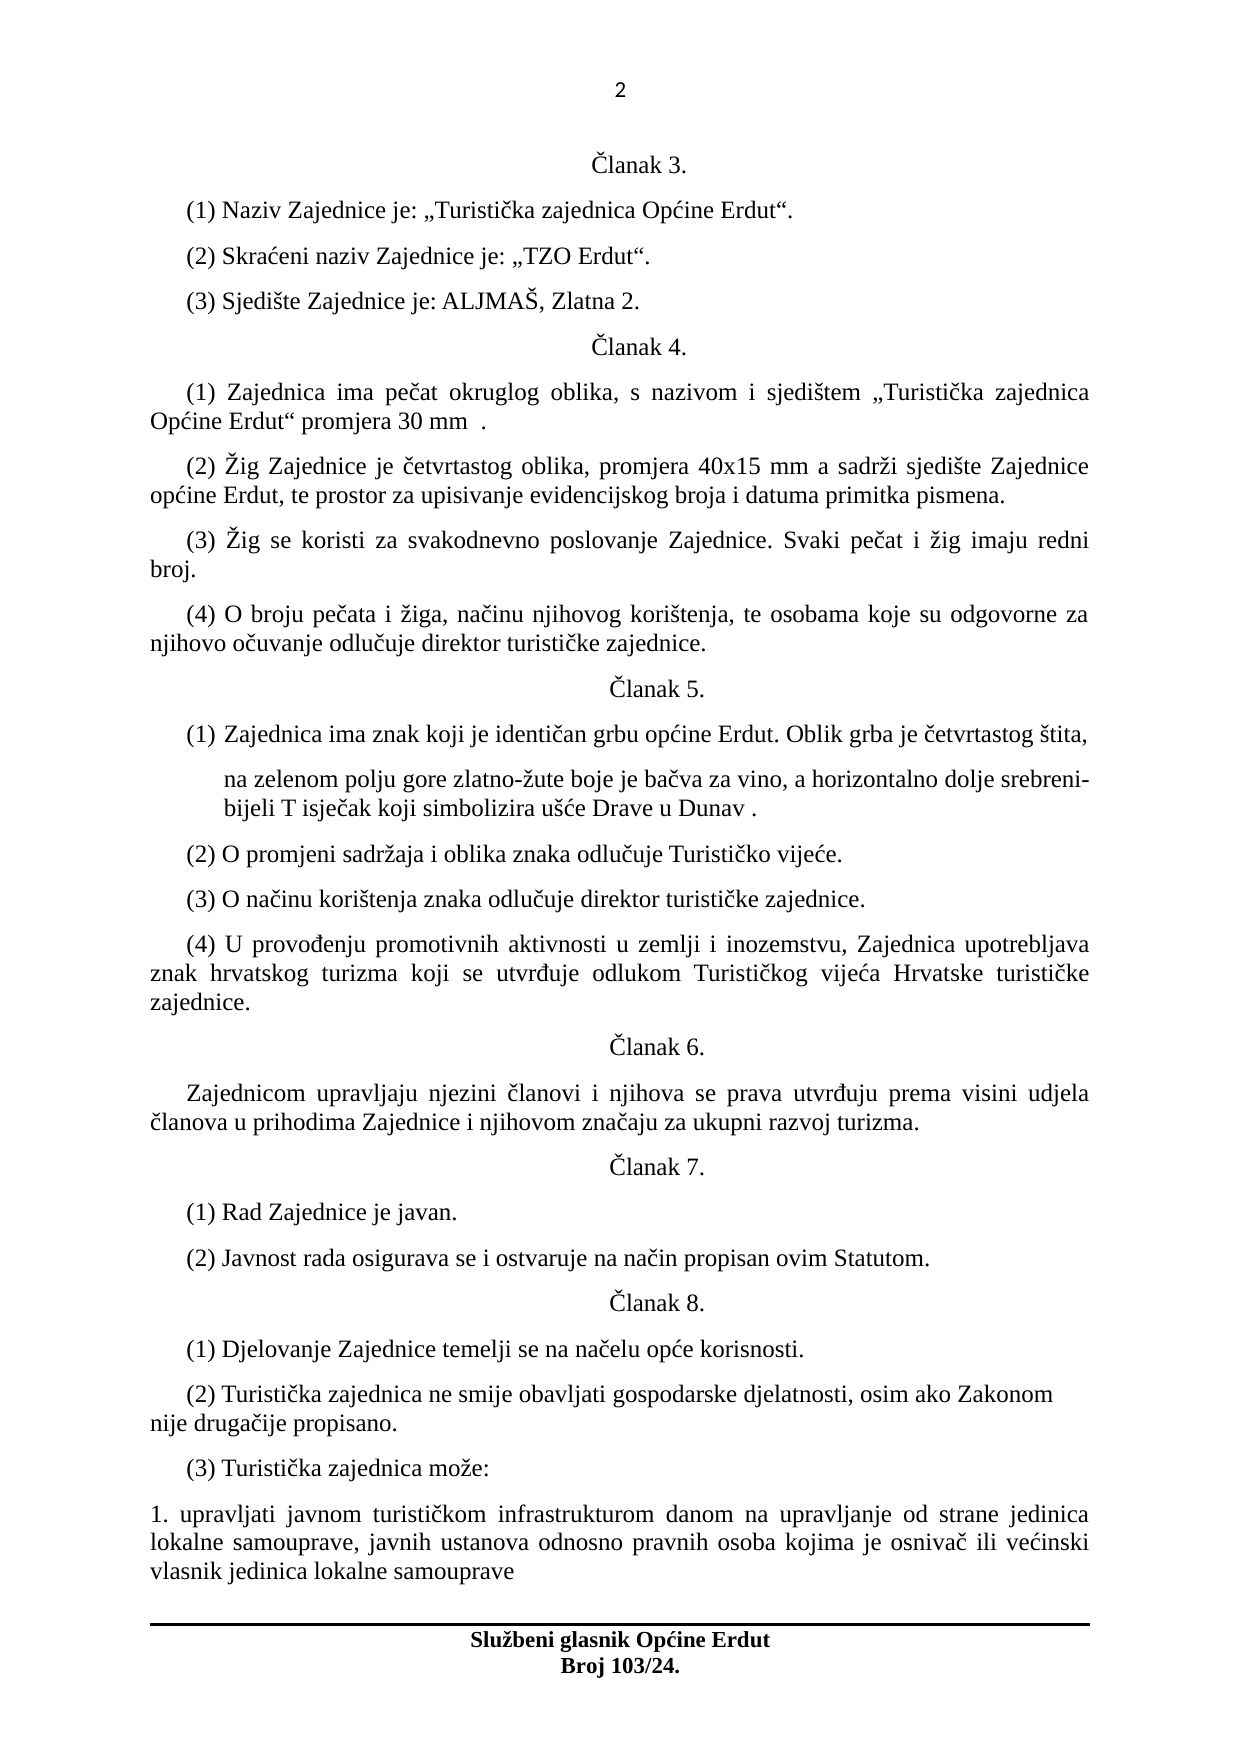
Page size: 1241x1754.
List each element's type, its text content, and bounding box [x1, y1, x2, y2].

text Članak 3. [150, 150, 1090, 179]
text (2) Žig Zajednice je četvrtastog oblika, promjera 40x15 mm a sadrži sjedište Zajednice općine Erdut, te prostor za upisivanje evidencijskog broja i datuma primitka pismena. [150, 451, 1090, 509]
text Zajednicom upravljaju njezini članovi i njihova se prava utvrđuju prema visini udjela članova u prihodima Zajednice i njihovom značaju za ukupni razvoj turizma. [150, 1078, 1090, 1135]
text Članak 6. [187, 1032, 1090, 1061]
text (1) Djelovanje Zajednice temelji se na načelu opće korisnosti. [150, 1334, 1090, 1362]
list Zajednica ima znak koji je identičan grbu općine Erdut. Oblik grba je četvrtastog štita, [186, 719, 1090, 748]
text (1) Rad Zajednice je javan. [150, 1197, 1090, 1226]
text (2) Javnost rada osigurava se i ostvaruje na način propisan ovim Statutom. [150, 1243, 1090, 1272]
text Članak 5. [187, 674, 1090, 702]
text (4) O broju pečata i žiga, načinu njihovog korištenja, te osobama koje su odgovorne za njihovo očuvanje odlučuje direktor turističke zajednice. [150, 599, 1090, 657]
text (3) Žig se koristi za svakodnevno poslovanje Zajednice. Svaki pečat i žig imaju redni broj. [150, 525, 1090, 583]
text na zelenom polju gore zlatno-žute boje je bačva za vino, a horizontalno dolje srebreni-bijeli T isječak koji simbolizira ušće Drave u Dunav . [224, 764, 1090, 822]
text (3) O načinu korištenja znaka odlučuje direktor turističke zajednice. [150, 884, 1090, 913]
text 1. upravljati javnom turističkom infrastrukturom danom na upravljanje od strane jedinica lokalne samouprave, javnih ustanova odnosno pravnih osoba kojima je osnivač ili većinski vlasnik jedinica lokalne samouprave [150, 1499, 1090, 1585]
text (1) Naziv Zajednice je: „Turistička zajednica Općine Erdut“. [150, 195, 1090, 224]
text (2) O promjeni sadržaja i oblika znaka odlučuje Turističko vijeće. [150, 839, 1090, 867]
text Članak 4. [187, 332, 1090, 360]
text (2) Turistička zajednica ne smije obavljati gospodarske djelatnosti, osim ako Zakonom nije drugačije propisano. [150, 1379, 1090, 1437]
text (3) Turistička zajednica može: [150, 1453, 1090, 1482]
text (2) Skraćeni naziv Zajednice je: „TZO Erdut“. [150, 241, 1090, 269]
text (3) Sjedište Zajednice je: ALJMAŠ, Zlatna 2. [150, 286, 1090, 315]
text (4) U provođenju promotivnih aktivnosti u zemlji i inozemstvu, Zajednica upotrebljava znak hrvatskog turizma koji se utvrđuje odlukom Turističkog vijeća Hrvatske turističke zajednice. [150, 929, 1090, 1016]
text Članak 8. [187, 1288, 1090, 1317]
text (1) Zajednica ima pečat okruglog oblika, s nazivom i sjedištem „Turistička zajednica Općine Erdut“ promjera 30 mm . [150, 377, 1090, 434]
text Članak 7. [187, 1152, 1090, 1181]
